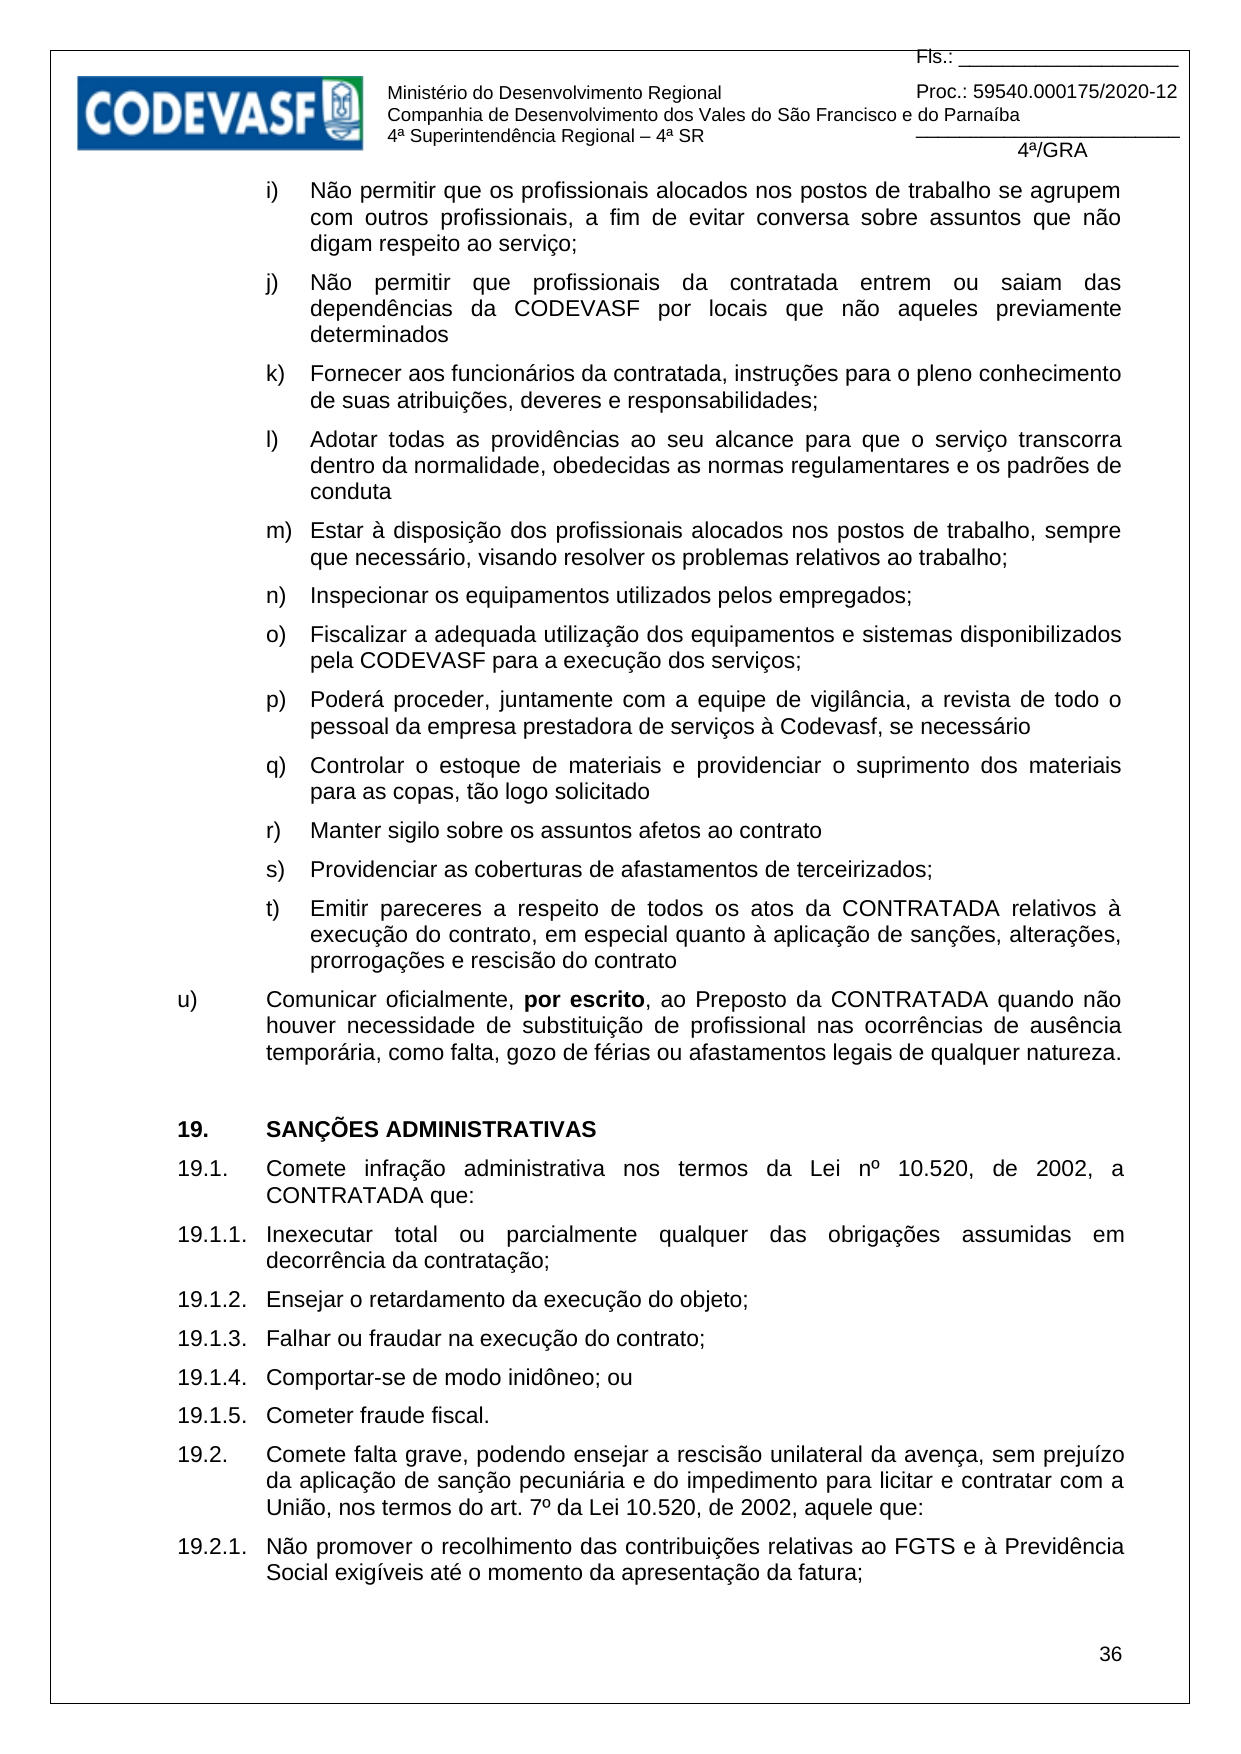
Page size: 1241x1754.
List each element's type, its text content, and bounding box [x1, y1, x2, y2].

list Comunicar oficialmente, por escrito, ao Preposto da CONTRATADA quando não houver necessidade de substituição de profissional nas ocorrências de ausência temporária, como falta, gozo de férias ou afastamentos legais de qualquer natureza. [177, 986, 1122, 1065]
list Estar à disposição dos profissionais alocados nos postos de trabalho, sempre que necessário, visando resolver os problemas relativos ao trabalho; [266, 517, 1122, 570]
list Adotar todas as providências ao seu alcance para que o serviço transcorra dentro da normalidade, obedecidas as normas regulamentares e os padrões de conduta [266, 426, 1122, 504]
list Emitir pareceres a respeito de todos os atos da CONTRATADA relativos à execução do contrato, em especial quanto à aplicação de sanções, alterações, prorrogações e rescisão do contrato [266, 894, 1122, 973]
list Não permitir que profissionais da contratada entrem ou saiam das dependências da CODEVASF por locais que não aqueles previamente determinados [266, 269, 1122, 348]
list 19.1.1. Inexecutar total ou parcialmente qualquer das obrigações assumidas em decorrência da contratação; [177, 1221, 1125, 1273]
list Providenciar as coberturas de afastamentos de terceirizados; [266, 856, 1122, 882]
picture [77, 76, 365, 153]
text 19.1. Comete infração administrativa nos termos da Lei nº 10.520, de 2002, a CONTRATADA que: [177, 1155, 1125, 1208]
list Fornecer aos funcionários da contratada, instruções para o pleno conhecimento de suas atribuições, deveres e responsabilidades; [266, 360, 1122, 413]
list 19.1.5. Cometer fraude fiscal. [177, 1402, 1125, 1429]
text 19.2. Comete falta grave, podendo ensejar a rescisão unilateral da avença, sem prejuízo da aplicação de sanção pecuniária e do impedimento para licitar e contratar com a União, nos termos do art. 7º da Lei 10.520, de 2002, aquele que: [177, 1441, 1125, 1520]
subtitle SANÇÕES ADMINISTRATIVAS [177, 1116, 1122, 1143]
list 19.1.3. Falhar ou fraudar na execução do contrato; [177, 1324, 1125, 1351]
list 19.1.4. Comportar-se de modo inidôneo; ou [177, 1363, 1125, 1390]
list Não permitir que os profissionais alocados nos postos de trabalho se agrupem com outros profissionais, a fim de evitar conversa sobre assuntos que não digam respeito ao serviço; [266, 177, 1122, 256]
list Poderá proceder, juntamente com a equipe de vigilância, a revista de todo o pessoal da empresa prestadora de serviços à Codevasf, se necessário [266, 686, 1122, 739]
list Fiscalizar a adequada utilização dos equipamentos e sistemas disponibilizados pela CODEVASF para a execução dos serviços; [266, 621, 1122, 674]
list Inspecionar os equipamentos utilizados pelos empregados; [266, 582, 1122, 609]
list Controlar o estoque de materiais e providenciar o suprimento dos materiais para as copas, tão logo solicitado [266, 752, 1122, 804]
list Manter sigilo sobre os assuntos afetos ao contrato [266, 817, 1122, 843]
list 19.1.2. Ensejar o retardamento da execução do objeto; [177, 1286, 1125, 1312]
text 19.2.1. Não promover o recolhimento das contribuições relativas ao FGTS e à Previdência Social exigíveis até o momento da apresentação da fatura; [177, 1533, 1125, 1585]
